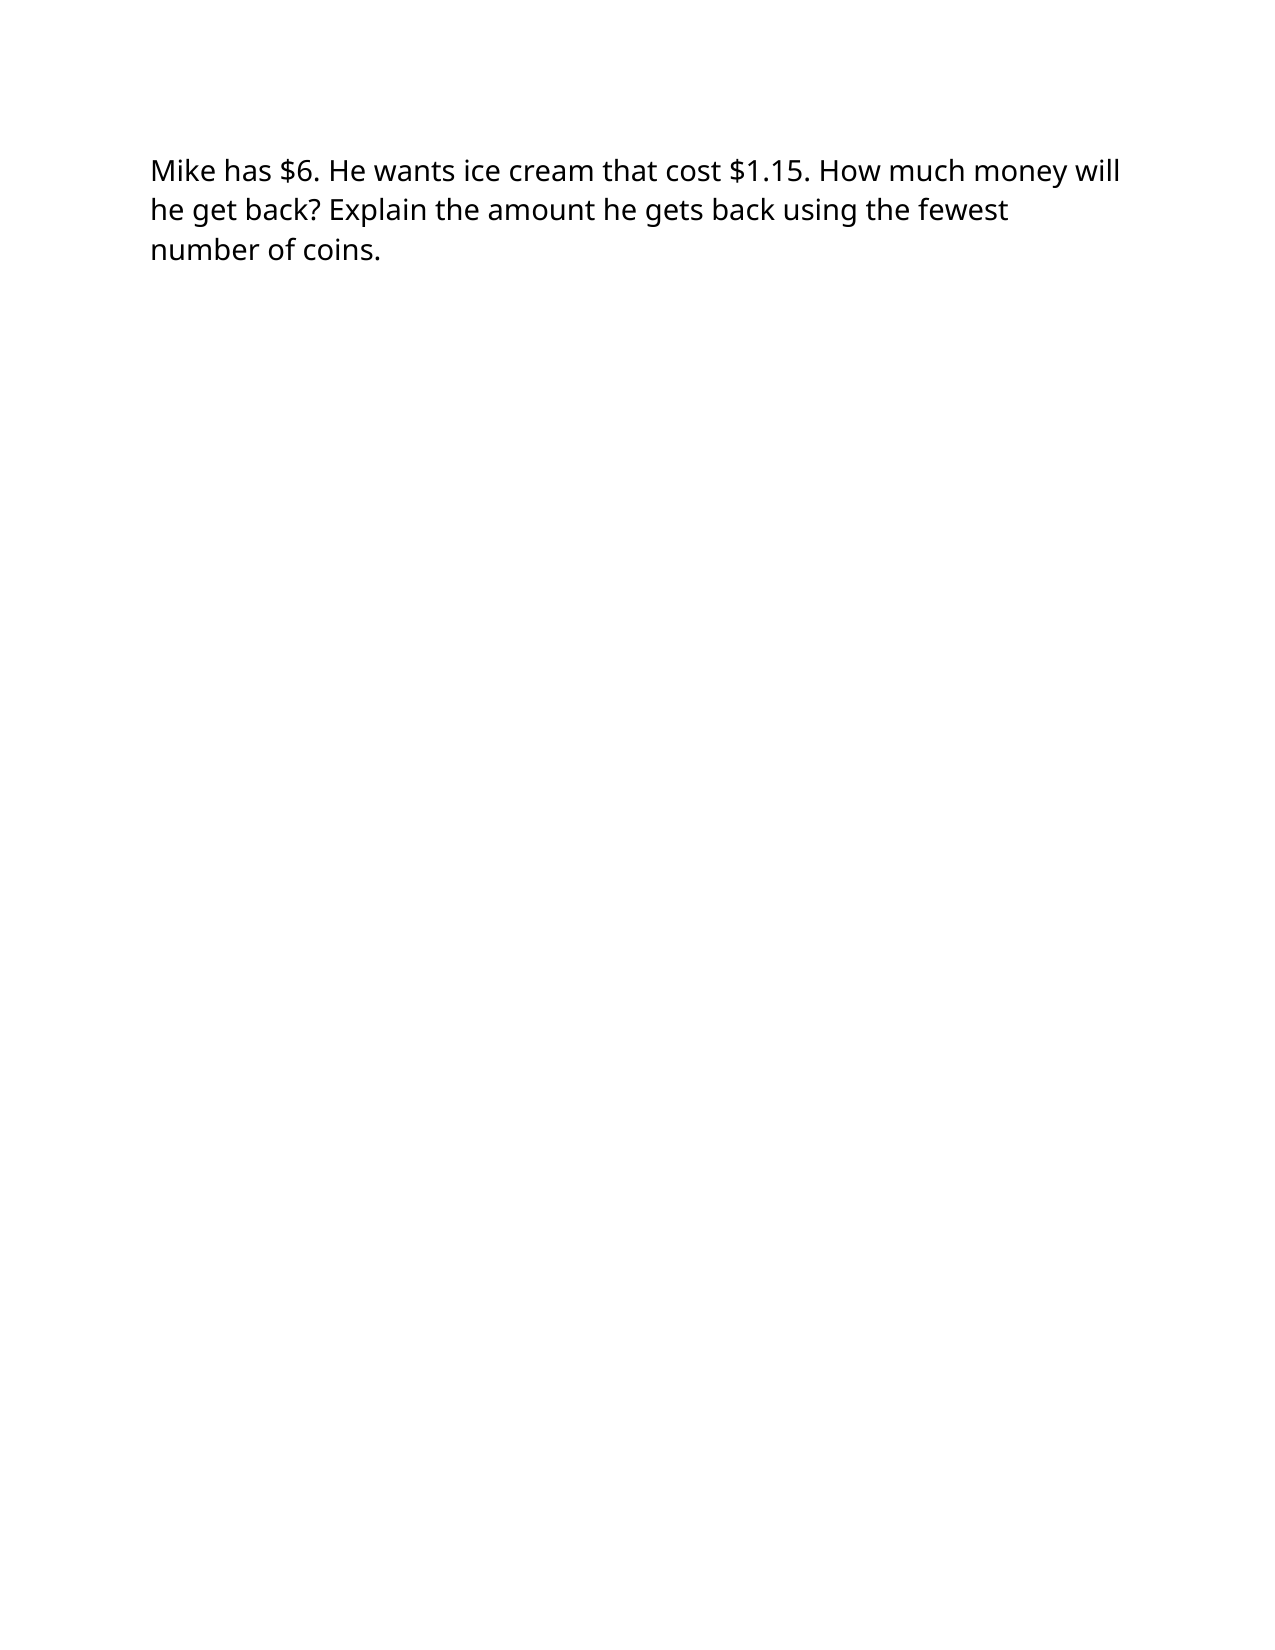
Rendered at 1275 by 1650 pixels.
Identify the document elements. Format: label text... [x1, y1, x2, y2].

text Mike has $6. He wants ice cream that cost $1.15. How much money will he get back? Explain the amount he gets back using the fewest number of coins. [150, 150, 1125, 269]
